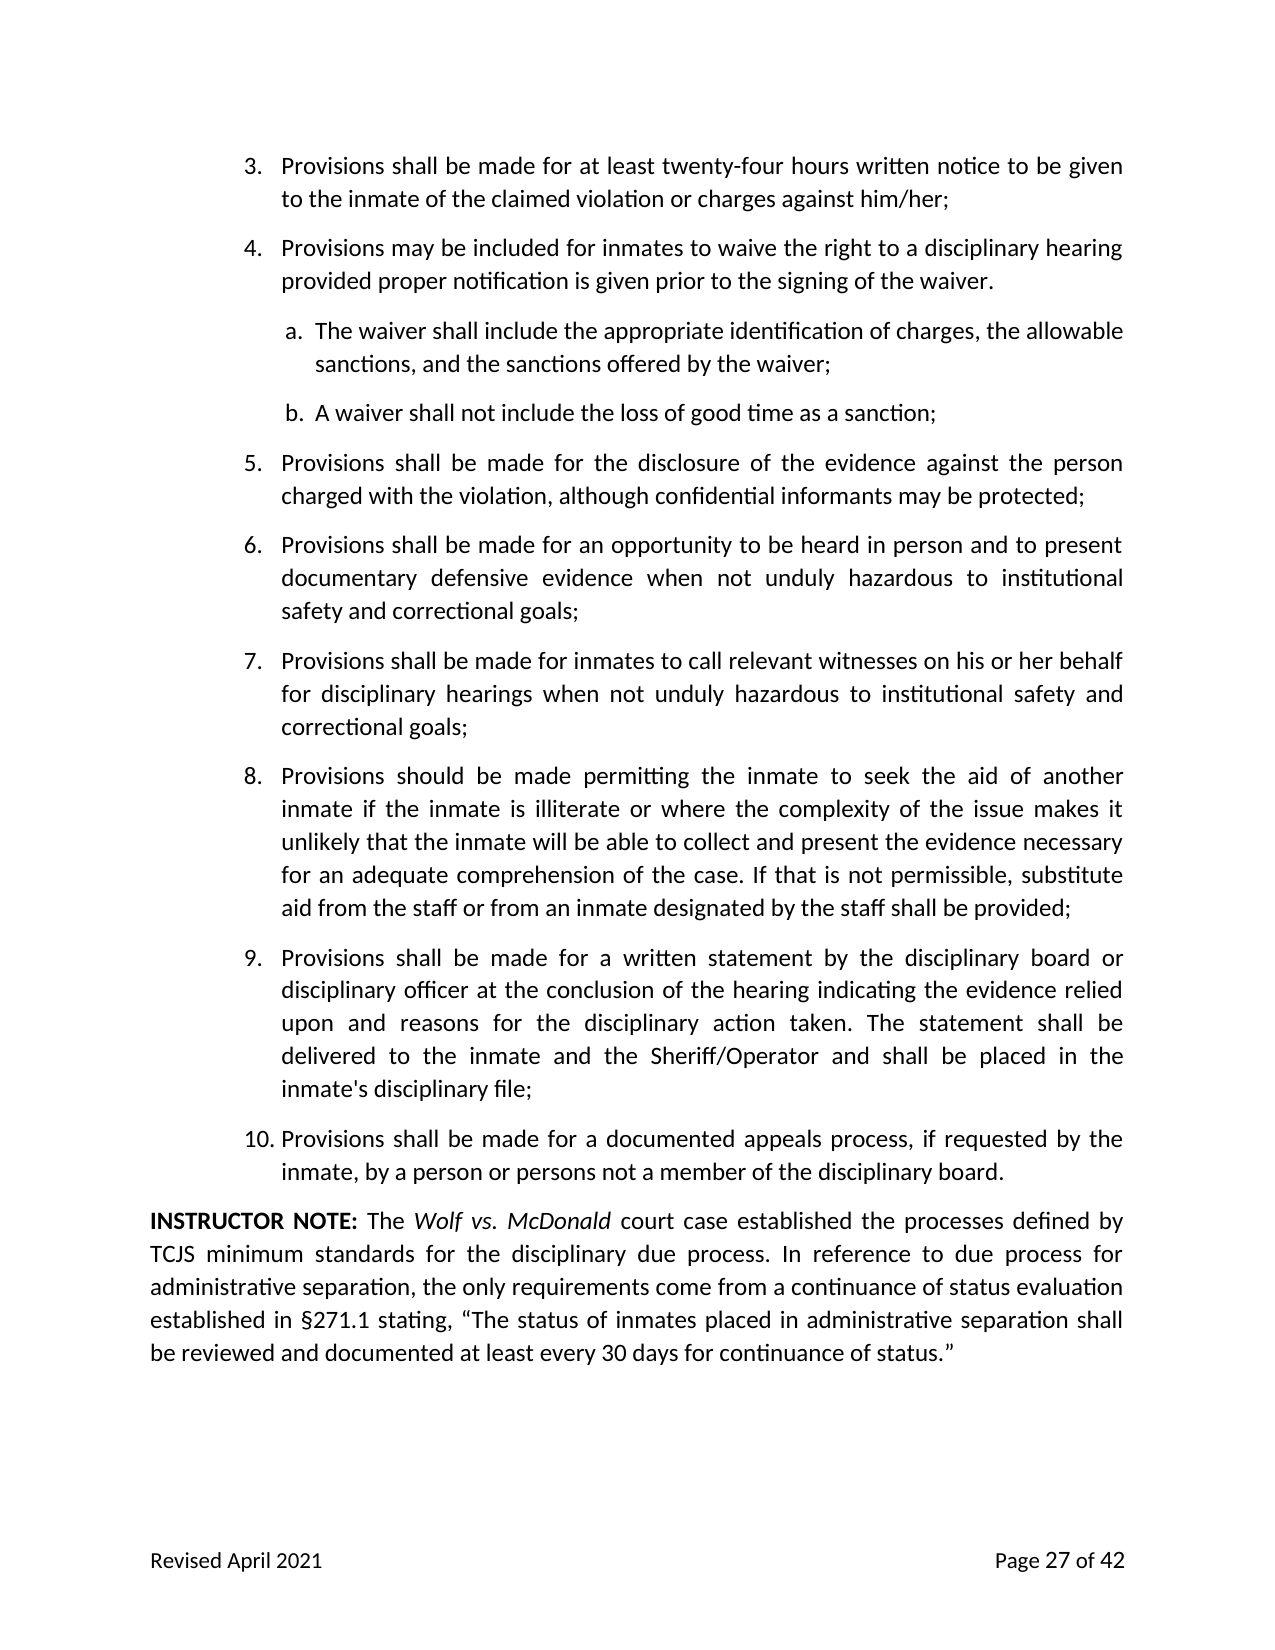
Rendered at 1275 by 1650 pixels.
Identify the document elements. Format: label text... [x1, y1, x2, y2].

list Provisions shall be made for inmates to call relevant witnesses on his or her behalf for disciplinary hearings when not unduly hazardous to institutional safety and correctional goals; [244, 645, 1125, 741]
list Provisions shall be made for an opportunity to be heard in person and to present documentary defensive evidence when not unduly hazardous to institutional safety and correctional goals; [244, 529, 1125, 626]
list Provisions shall be made for the disclosure of the evidence against the person charged with the violation, although confidential informants may be protected; [244, 447, 1125, 511]
list The waiver shall include the appropriate identification of charges, the allowable sanctions, and the sanctions offered by the waiver; [285, 315, 1125, 378]
text INSTRUCTOR NOTE: The Wolf vs. McDonald court case established the processes defined by TCJS minimum standards for the disciplinary due process. In reference to due process for administrative separation, the only requirements come from a continuance of status evaluation established in §271.1 stating, “The status of inmates placed in administrative separation shall be reviewed and documented at least every 30 days for continuance of status.” [150, 1205, 1125, 1368]
list A waiver shall not include the loss of good time as a sanction; [285, 397, 1125, 428]
list Provisions shall be made for a documented appeals process, if requested by the inmate, by a person or persons not a member of the disciplinary board. [244, 1123, 1125, 1186]
list Provisions may be included for inmates to waive the right to a disciplinary hearing provided proper notification is given prior to the signing of the waiver. [244, 232, 1125, 296]
list Provisions shall be made for a written statement by the disciplinary board or disciplinary officer at the conclusion of the hearing indicating the evidence relied upon and reasons for the disciplinary action taken. The statement shall be delivered to the inmate and the Sheriff/Operator and shall be placed in the inmate's disciplinary file; [244, 942, 1125, 1104]
list Provisions should be made permitting the inmate to seek the aid of another inmate if the inmate is illiterate or where the complexity of the issue makes it unlikely that the inmate will be able to collect and present the evidence necessary for an adequate comprehension of the case. If that is not permissible, substitute aid from the staff or from an inmate designated by the staff shall be provided; [244, 760, 1125, 923]
list Provisions shall be made for at least twenty-four hours written notice to be given to the inmate of the claimed violation or charges against him/her; [244, 150, 1125, 213]
